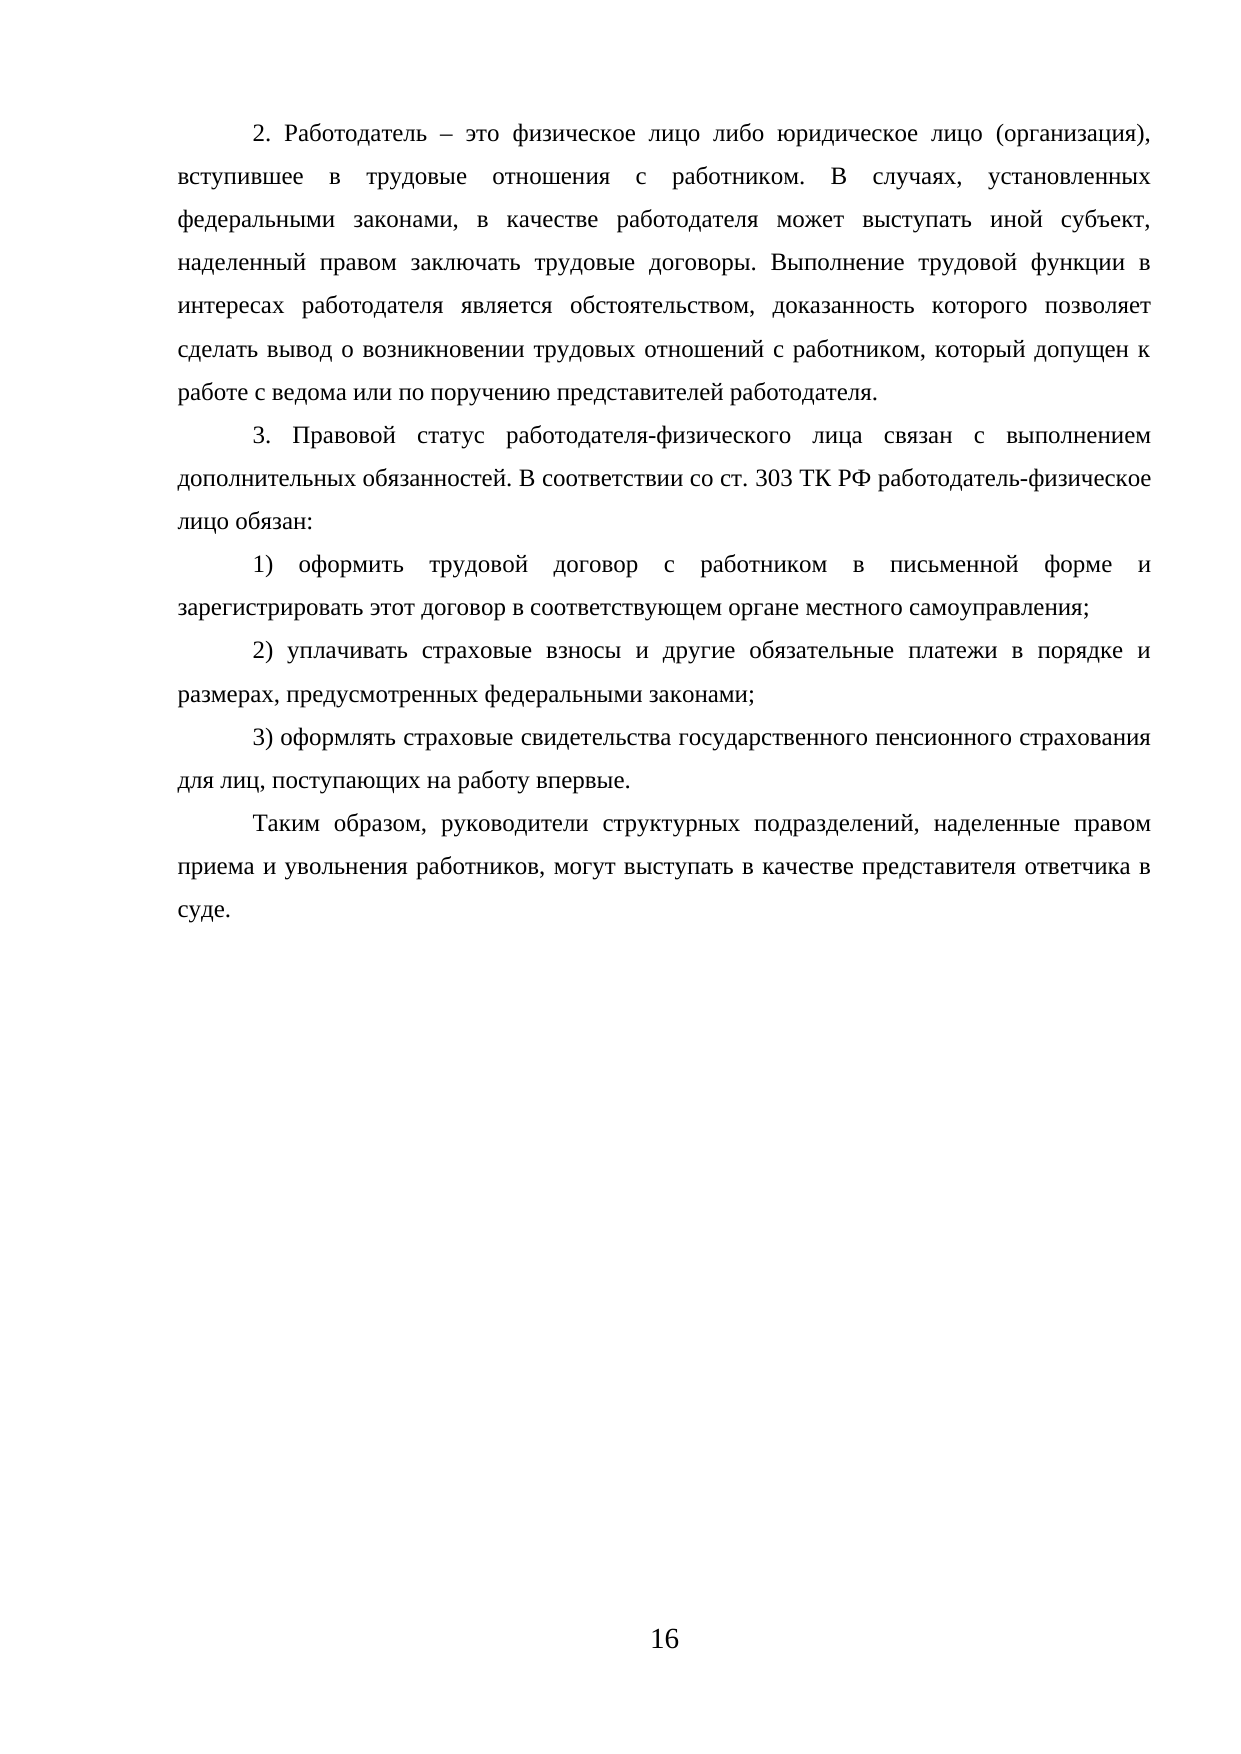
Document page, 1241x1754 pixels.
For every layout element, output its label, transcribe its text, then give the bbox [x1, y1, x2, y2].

text 3. Правовой статус работодателя-физического лица связан с выполнением дополнительных обязанностей. В соответствии со ст. 303 ТК РФ работодатель-физическое лицо обязан: [177, 420, 1152, 535]
text 2. Работодатель – это физическое лицо либо юридическое лицо (организация), вступившее в трудовые отношения с работником. В случаях, установленных федеральными законами, в качестве работодателя может выступать иной субъект, наделенный правом заключать трудовые договоры. Выполнение трудовой функции в интересах работодателя является обстоятельством, доказанность которого позволяет сделать вывод о возникновении трудовых отношений с работником, который допущен к работе с ведома или по поручению представителей работодателя. [177, 118, 1152, 406]
text Таким образом, руководители структурных подразделений, наделенные правом приема и увольнения работников, могут выступать в качестве представителя ответчика в суде. [177, 808, 1152, 923]
text 3) оформлять страховые свидетельства государственного пенсионного страхования для лиц, поступающих на работу впервые. [177, 722, 1152, 794]
text 2) уплачивать страховые взносы и другие обязательные платежи в порядке и размерах, предусмотренных федеральными законами; [177, 636, 1152, 707]
text 1) оформить трудовой договор с работником в письменной форме и зарегистрировать этот договор в соответствующем органе местного самоуправления; [177, 549, 1152, 621]
